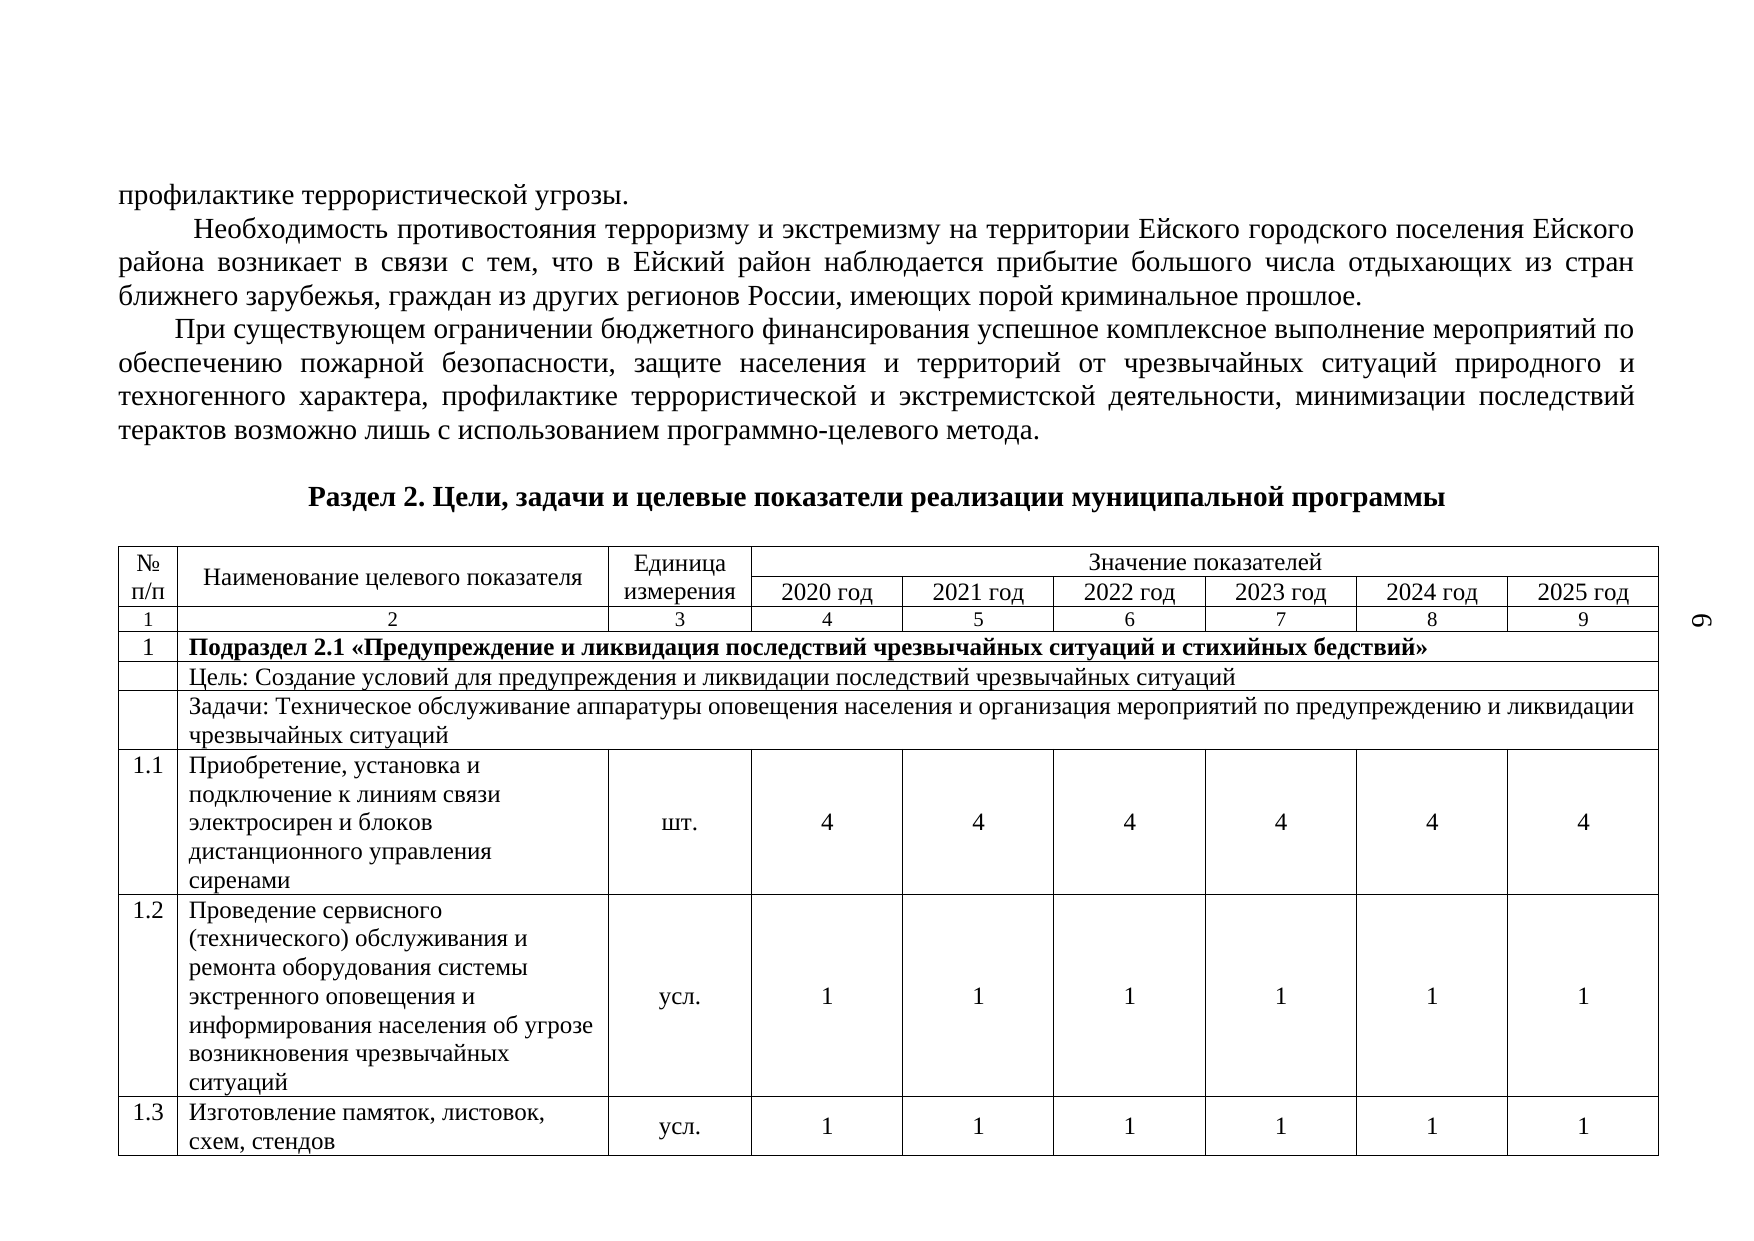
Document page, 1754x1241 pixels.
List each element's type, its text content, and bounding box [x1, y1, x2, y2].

table_cell 1 [752, 895, 902, 1096]
table_cell Приобретение, установка и подключение к линиям связи электросирен и блоков дистанционного управления сиренами [178, 750, 608, 894]
table_cell 9 [1508, 607, 1658, 631]
table_cell 4 [903, 750, 1053, 894]
table_cell 4 [752, 750, 902, 894]
table_cell [119, 662, 177, 690]
table_cell 2020 год [752, 577, 902, 606]
table_cell 6 [1054, 607, 1205, 631]
table_cell 1 [1508, 1097, 1658, 1154]
table_cell 1.2 [119, 895, 177, 1096]
table_cell усл. [609, 895, 751, 1096]
table_cell 2024 год [1357, 577, 1507, 606]
table_cell 1 [1206, 1097, 1356, 1154]
table_cell 4 [1508, 750, 1658, 894]
table_cell 1.1 [119, 750, 177, 894]
table_cell 3 [609, 607, 751, 631]
table_cell Подраздел 2.1 «Предупреждение и ликвидация последствий чрезвычайных ситуаций и стихийных бедствий» [178, 632, 1658, 661]
table_cell 2025 год [1508, 577, 1658, 606]
text Необходимость противостояния терроризму и экстремизму на территории Ейского городского поселения Ейского района возникает в связи с тем, что в Ейский район наблюдается прибытие большого числа отдыхающих из стран ближнего зарубежья, граждан из других регионов России, имеющих порой криминальное прошлое. [118, 211, 1636, 311]
table_cell 1 [1206, 895, 1356, 1096]
table_cell Задачи: Техническое обслуживание аппаратуры оповещения населения и организация мероприятий по предупреждению и ликвидации чрезвычайных ситуаций [178, 691, 1658, 749]
table_cell 2021 год [903, 577, 1053, 606]
table_cell 2 [178, 607, 608, 631]
table_cell Цель: Создание условий для предупреждения и ликвидации последствий чрезвычайных ситуаций [178, 662, 1658, 690]
table_cell [119, 691, 177, 749]
table_cell 1.3 [119, 1097, 177, 1154]
table_cell 1 [119, 607, 177, 631]
text Раздел 2. Цели, задачи и целевые показатели реализации муниципальной программы [118, 479, 1636, 513]
table_cell 5 [903, 607, 1053, 631]
table_cell 7 [1206, 607, 1356, 631]
table_cell 1 [1357, 895, 1507, 1096]
table_cell Проведение сервисного (технического) обслуживания и ремонта оборудования системы экстренного оповещения и информирования населения об угрозе возникновения чрезвычайных ситуаций [178, 895, 608, 1096]
table_header Единица измерения [609, 547, 751, 606]
table_cell 1 [119, 632, 177, 661]
text При существующем ограничении бюджетного финансирования успешное комплексное выполнение мероприятий по обеспечению пожарной безопасности, защите населения и территорий от чрезвычайных ситуаций природного и техногенного характера, профилактике террористической и экстремистской деятельности, минимизации последствий терактов возможно лишь с использованием программно-целевого метода. [118, 311, 1636, 446]
table_cell 1 [903, 895, 1053, 1096]
table_cell 4 [1357, 750, 1507, 894]
table_cell 2023 год [1206, 577, 1356, 606]
table_header Наименование целевого показателя [178, 547, 608, 606]
table_cell 1 [903, 1097, 1053, 1154]
table_cell 2022 год [1054, 577, 1205, 606]
table_cell Изготовление памяток, листовок, схем, стендов [178, 1097, 608, 1154]
table_header № п/п [119, 547, 177, 606]
table_cell 1 [752, 1097, 902, 1154]
table_cell 1 [1054, 895, 1205, 1096]
table_cell усл. [609, 1097, 751, 1154]
table_cell 4 [752, 607, 902, 631]
table_header Значение показателей [752, 547, 1658, 576]
table_cell 4 [1054, 750, 1205, 894]
table_cell 1 [1054, 1097, 1205, 1154]
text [118, 177, 1636, 211]
table_cell 8 [1357, 607, 1507, 631]
table_cell шт. [609, 750, 751, 894]
table_cell 1 [1357, 1097, 1507, 1154]
table_cell 4 [1206, 750, 1356, 894]
table_cell 1 [1508, 895, 1658, 1096]
